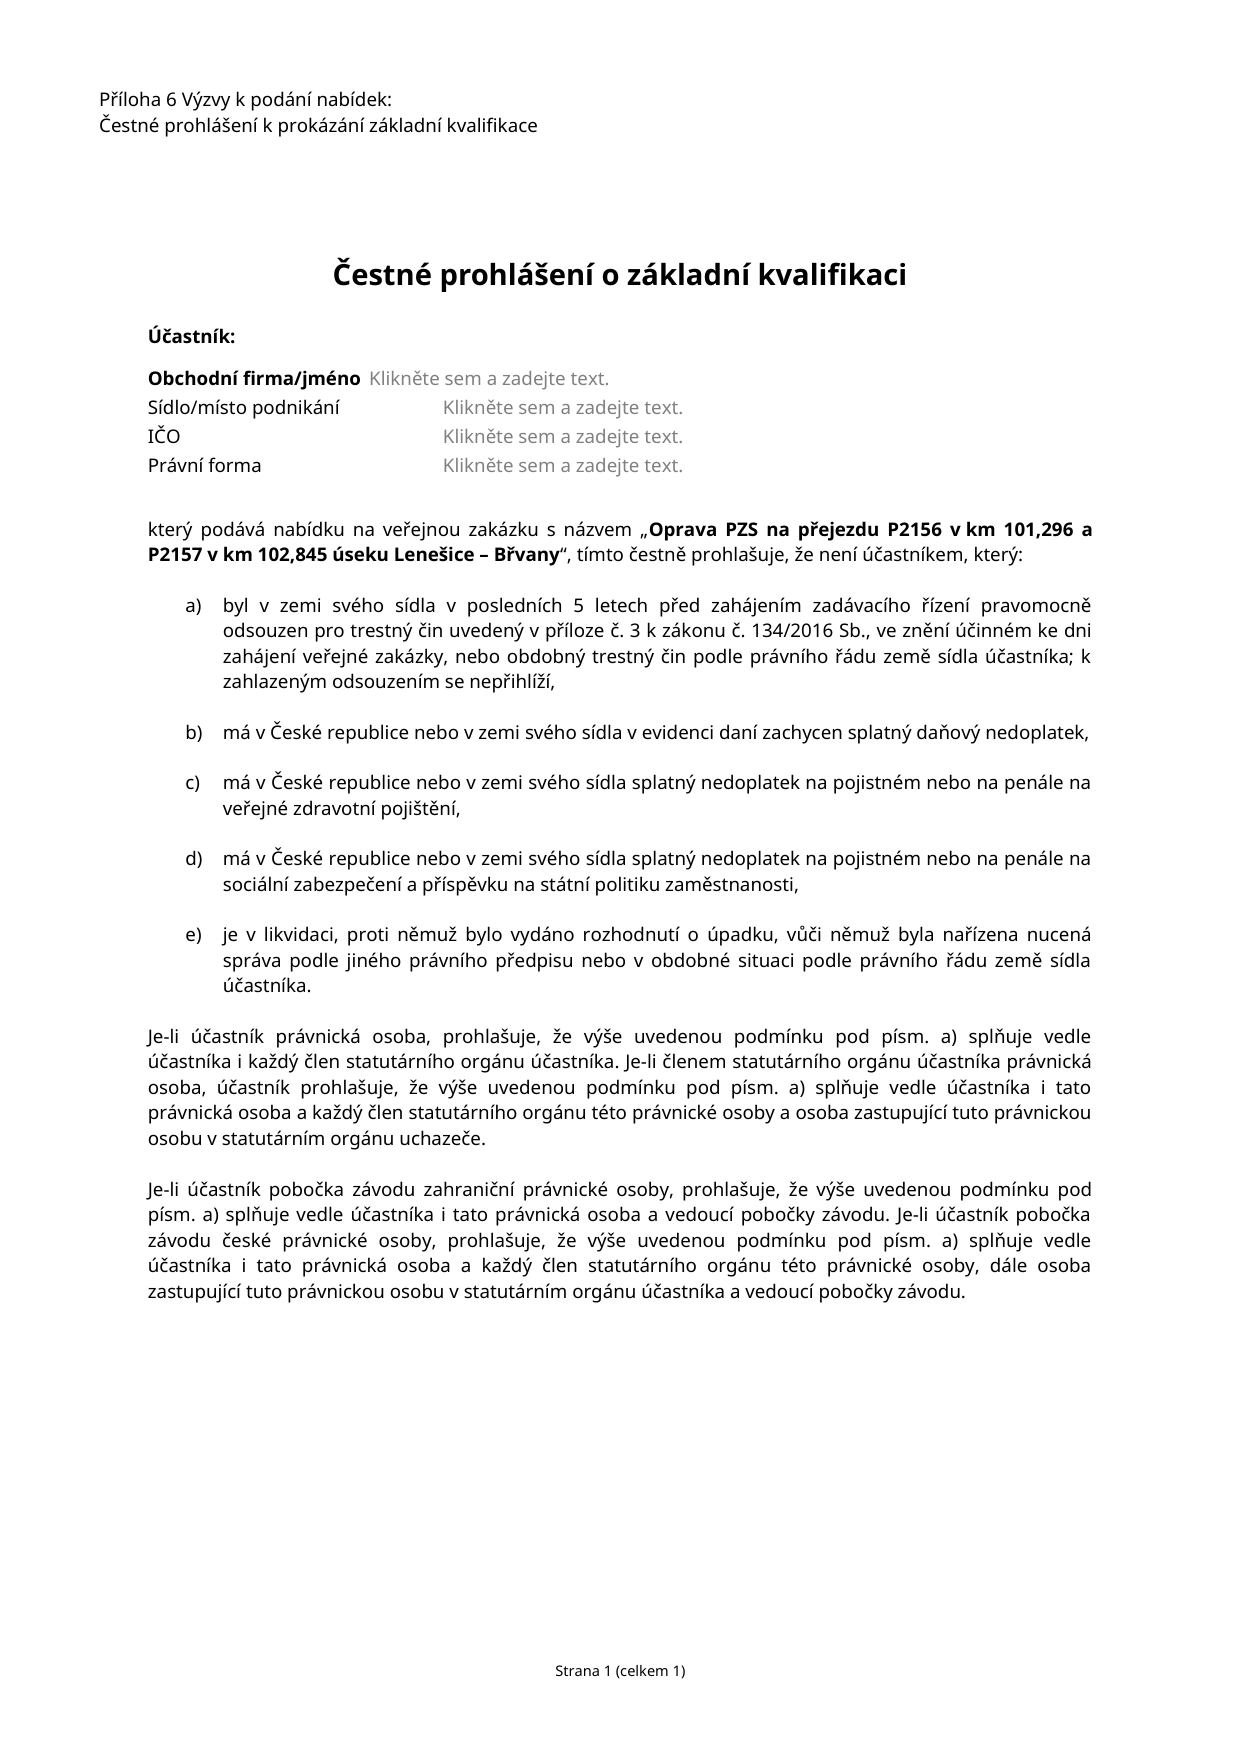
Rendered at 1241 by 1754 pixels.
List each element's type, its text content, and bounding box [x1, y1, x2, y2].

text Sídlo/místo podnikání [148, 391, 1093, 420]
title Čestné prohlášení o základní kvalifikaci [148, 254, 1093, 293]
list má v České republice nebo v zemi svého sídla v evidenci daní zachycen splatný daňový nedoplatek, [185, 719, 1093, 744]
text který podává nabídku na veřejnou zakázku s názvem „Oprava PZS na přejezdu P2156 v km 101,296 a P2157 v km 102,845 úseku Lenešice – Břvany“, tímto čestně prohlašuje, že není účastníkem, který: [148, 516, 1093, 567]
text Je-li účastník právnická osoba, prohlašuje, že výše uvedenou podmínku pod písm. a) splňuje vedle účastníka i každý člen statutárního orgánu účastníka. Je-li členem statutárního orgánu účastníka právnická osoba, účastník prohlašuje, že výše uvedenou podmínku pod písm. a) splňuje vedle účastníka i tato právnická osoba a každý člen statutárního orgánu této právnické osoby a osoba zastupující tuto právnickou osobu v statutárním orgánu uchazeče. [148, 1023, 1093, 1151]
text Obchodní firma/jméno [148, 362, 1093, 391]
list má v České republice nebo v zemi svého sídla splatný nedoplatek na pojistném nebo na penále na sociální zabezpečení a příspěvku na státní politiku zaměstnanosti, [185, 846, 1093, 897]
text Je-li účastník pobočka závodu zahraniční právnické osoby, prohlašuje, že výše uvedenou podmínku pod písm. a) splňuje vedle účastníka i tato právnická osoba a vedoucí pobočky závodu. Je-li účastník pobočka závodu české právnické osoby, prohlašuje, že výše uvedenou podmínku pod písm. a) splňuje vedle účastníka i tato právnická osoba a každý člen statutárního orgánu této právnické osoby, dále osoba zastupující tuto právnickou osobu v statutárním orgánu účastníka a vedoucí pobočky závodu. [148, 1176, 1093, 1304]
list byl v zemi svého sídla v posledních 5 letech před zahájením zadávacího řízení pravomocně odsouzen pro trestný čin uvedený v příloze č. 3 k zákonu č. 134/2016 Sb., ve znění účinném ke dni zahájení veřejné zakázky, nebo obdobný trestný čin podle právního řádu země sídla účastníka; k zahlazeným odsouzením se nepřihlíží, [185, 592, 1093, 694]
list je v likvidaci, proti němuž bylo vydáno rozhodnutí o úpadku, vůči němuž byla nařízena nucená správa podle jiného právního předpisu nebo v obdobné situaci podle právního řádu země sídla účastníka. [185, 922, 1093, 998]
text Právní forma [148, 449, 1093, 478]
list má v České republice nebo v zemi svého sídla splatný nedoplatek na pojistném nebo na penále na veřejné zdravotní pojištění, [185, 769, 1093, 821]
text Účastník: [148, 318, 1093, 349]
text IČO [148, 420, 1093, 449]
